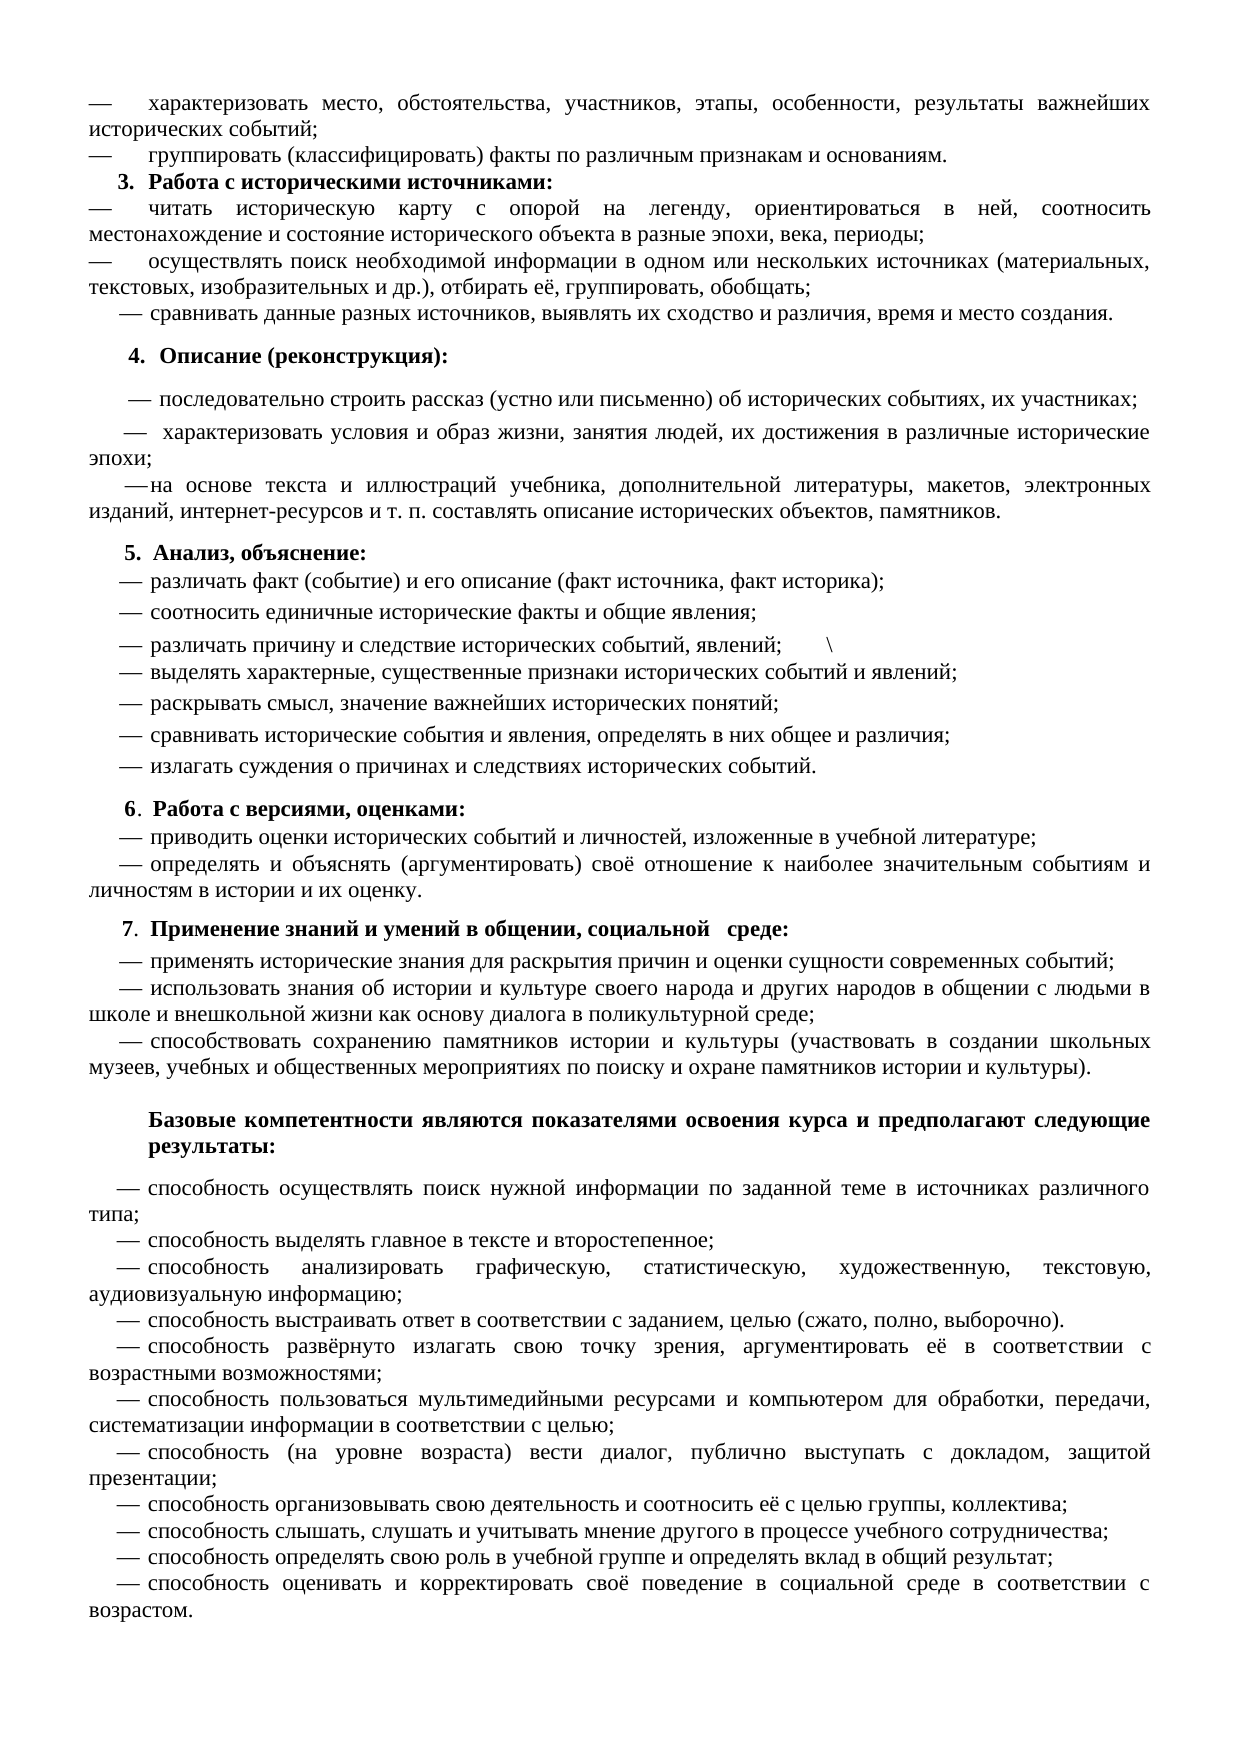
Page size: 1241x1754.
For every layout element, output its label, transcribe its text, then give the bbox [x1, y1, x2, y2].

list способность организовывать свою деятельность и соотносить её с целью группы, коллектива; [89, 1490, 1152, 1517]
list способность слышать, слушать и учитывать мнение другого в процессе учебного сотрудничества; [89, 1517, 1152, 1543]
text — характеризовать условия и образ жизни, занятия людей, их достижения в различные исторические эпохи; [89, 418, 1152, 471]
list способность выстраивать ответ в соответствии с заданием, целью (сжато, полно, выборочно). [89, 1306, 1152, 1332]
list способность (на уровне возраста) вести диалог, публично выступать с докладом, защитой презентации; [89, 1438, 1152, 1490]
text — на основе текста и иллюстраций учебника, дополнительной литературы, макетов, электронных изданий, интернет-ресурсов и т. п. составлять описание исторических объектов, памятников. [89, 471, 1152, 523]
list сравнивать исторические события и явления, определять в них общее и различия; [89, 721, 1152, 748]
list характеризовать место, обстоятельства, участников, этапы, особенности, результаты важнейших исторических событий; [89, 89, 1152, 141]
list способность осуществлять поиск нужной информации по заданной теме в источниках различного типа; [89, 1174, 1152, 1226]
list группировать (классифицировать) факты по различным признакам и основаниям. [89, 141, 1152, 168]
list осуществлять поиск необходимой информации в одном или нескольких источниках (материальных, текстовых, изобразительных и др.), отбирать её, группировать, обобщать; [89, 247, 1152, 299]
text 5. Анализ, объяснение: [124, 539, 1152, 565]
text — последовательно строить рассказ (устно или письменно) об исторических событиях, их участниках; [128, 385, 1152, 411]
list способность пользоваться мультимедийными ресурсами и компьютером для обработки, передачи, систематизации информации в соответствии с целью; [89, 1385, 1152, 1438]
list излагать суждения о причинах и следствиях исторических событий. [89, 752, 1152, 778]
list способность оценивать и корректировать своё поведение в социальной среде в соответствии с возрастом. [89, 1569, 1152, 1622]
text Базовые компетентности являются показателями освоения курса и предполагают следующие результаты: [148, 1106, 1152, 1159]
list различать факт (событие) и его описание (факт источника, факт историка); [89, 567, 1152, 593]
list способность выделять главное в тексте и второстепенное; [117, 1226, 1152, 1253]
list способность определять свою роль в учебной группе и определять вклад в общий результат; [89, 1543, 1152, 1569]
list определять и объяснять (аргументировать) своё отношение к наиболее значительным событиям и личностям в истории и их оценку. [89, 850, 1152, 903]
text — сравнивать данные разных источников, выявлять их сходство и различия, время и место создания. [89, 299, 1152, 326]
text 4. Описание (реконструкция): [128, 342, 1152, 369]
list читать историческую карту с опорой на легенду, ориентироваться в ней, соотносить местонахождение и состояние исторического объекта в разные эпохи, века, периоды; [89, 194, 1152, 247]
text 3. Работа с историческими источниками: [89, 168, 1152, 194]
text 6. Работа с версиями, оценками: [124, 795, 1152, 821]
list раскрывать смысл, значение важнейших исторических понятий; [89, 688, 1152, 715]
list способность развёрнуто излагать свою точку зрения, аргументировать её в соответствии с возрастными возможностями; [89, 1332, 1152, 1385]
list приводить оценки исторических событий и личностей, изложенные в учебной литературе; [89, 823, 1152, 850]
list выделять характерные, существенные признаки исторических событий и явлений; [89, 658, 1152, 684]
list способность анализировать графическую, статистическую, художественную, текстовую, аудиовизуальную информацию; [89, 1253, 1152, 1306]
text 7. Применение знаний и умений в общении, социальной среде: [89, 915, 1152, 942]
list применять исторические знания для раскрытия причин и оценки сущности современных событий; [89, 947, 1152, 974]
list соотносить единичные исторические факты и общие явления; [89, 598, 1152, 624]
list способствовать сохранению памятников истории и культуры (участвовать в создании школьных музеев, учебных и общественных мероприятиях по поиску и охране памятников истории и культуры). [89, 1027, 1152, 1079]
list различать причину и следствие исторических событий, явлений; \ [89, 631, 1152, 658]
list использовать знания об истории и культуре своего народа и других народов в общении с людьми в школе и внешкольной жизни как основу диалога в поликультурной среде; [89, 974, 1152, 1027]
